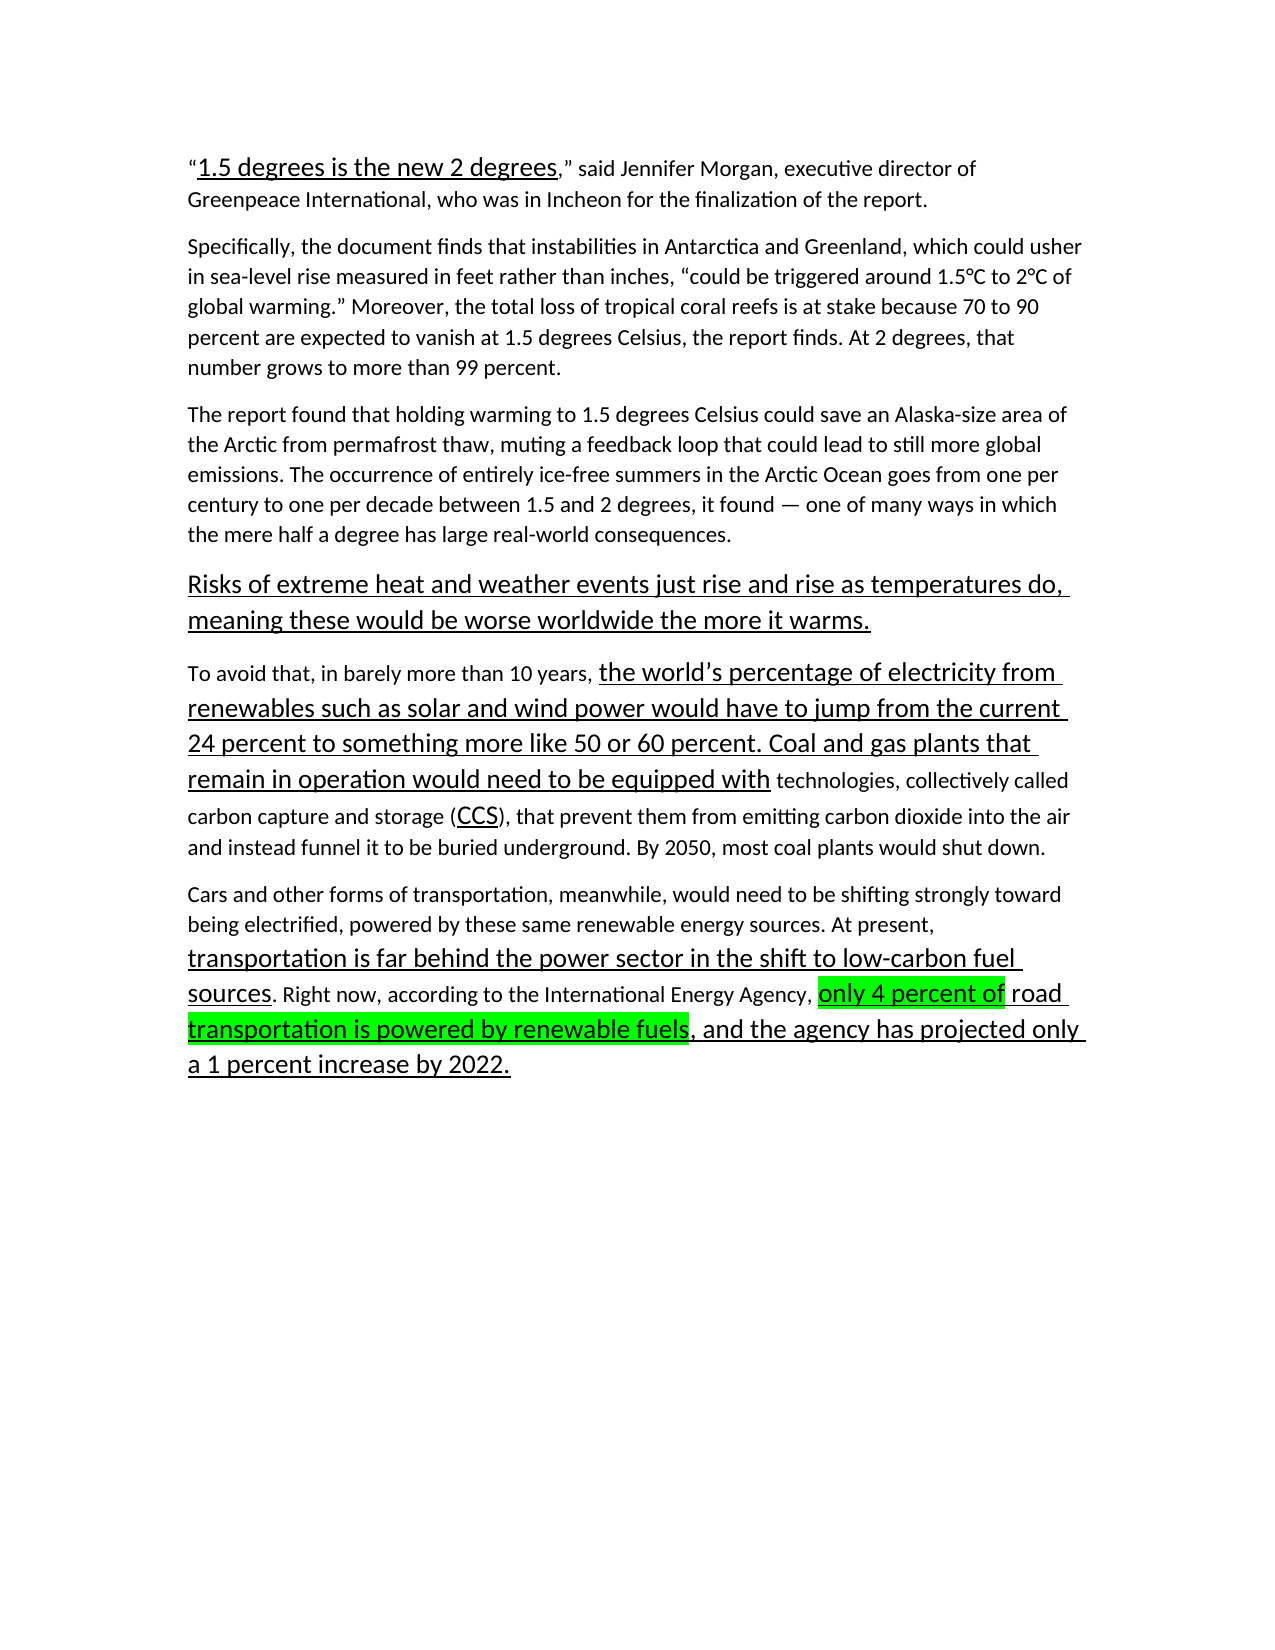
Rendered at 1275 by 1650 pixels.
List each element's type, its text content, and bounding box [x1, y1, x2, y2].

text Risks of extreme heat and weather events just rise and rise as temperatures do, meaning these would be worse worldwide the more it warms. [187, 567, 1087, 636]
text “1.5 degrees is the new 2 degrees,” said Jennifer Morgan, executive director of Greenpeace International, who was in Incheon for the finalization of the report. [187, 150, 1087, 213]
text Cars and other forms of transportation, meanwhile, would need to be shifting strongly toward being electrified, powered by these same renewable energy sources. At present, transportation is far behind the power sector in the shift to low-carbon fuel sources. Right now, according to the International Energy Agency, only 4 percent of road transportation is powered by renewable fuels, and the agency has projected only a 1 percent increase by 2022. [187, 880, 1087, 1081]
text To avoid that, in barely more than 10 years, the world’s percentage of electricity from renewables such as solar and wind power would have to jump from the current 24 percent to something more like 50 or 60 percent. Coal and gas plants that remain in operation would need to be equipped with technologies, collectively called carbon capture and storage (CCS), that prevent them from emitting carbon dioxide into the air and instead funnel it to be buried underground. By 2050, most coal plants would shut down. [187, 655, 1087, 861]
text Specifically, the document finds that instabilities in Antarctica and Greenland, which could usher in sea-level rise measured in feet rather than inches, “could be triggered around 1.5°C to 2°C of global warming.” Moreover, the total loss of tropical coral reefs is at stake because 70 to 90 percent are expected to vanish at 1.5 degrees Celsius, the report finds. At 2 degrees, that number grows to more than 99 percent. [187, 232, 1087, 381]
text The report found that holding warming to 1.5 degrees Celsius could save an Alaska-size area of the Arctic from permafrost thaw, muting a feedback loop that could lead to still more global emissions. The occurrence of entirely ice-free summers in the Arctic Ocean goes from one per century to one per decade between 1.5 and 2 degrees, it found — one of many ways in which the mere half a degree has large real-world consequences. [187, 400, 1087, 549]
